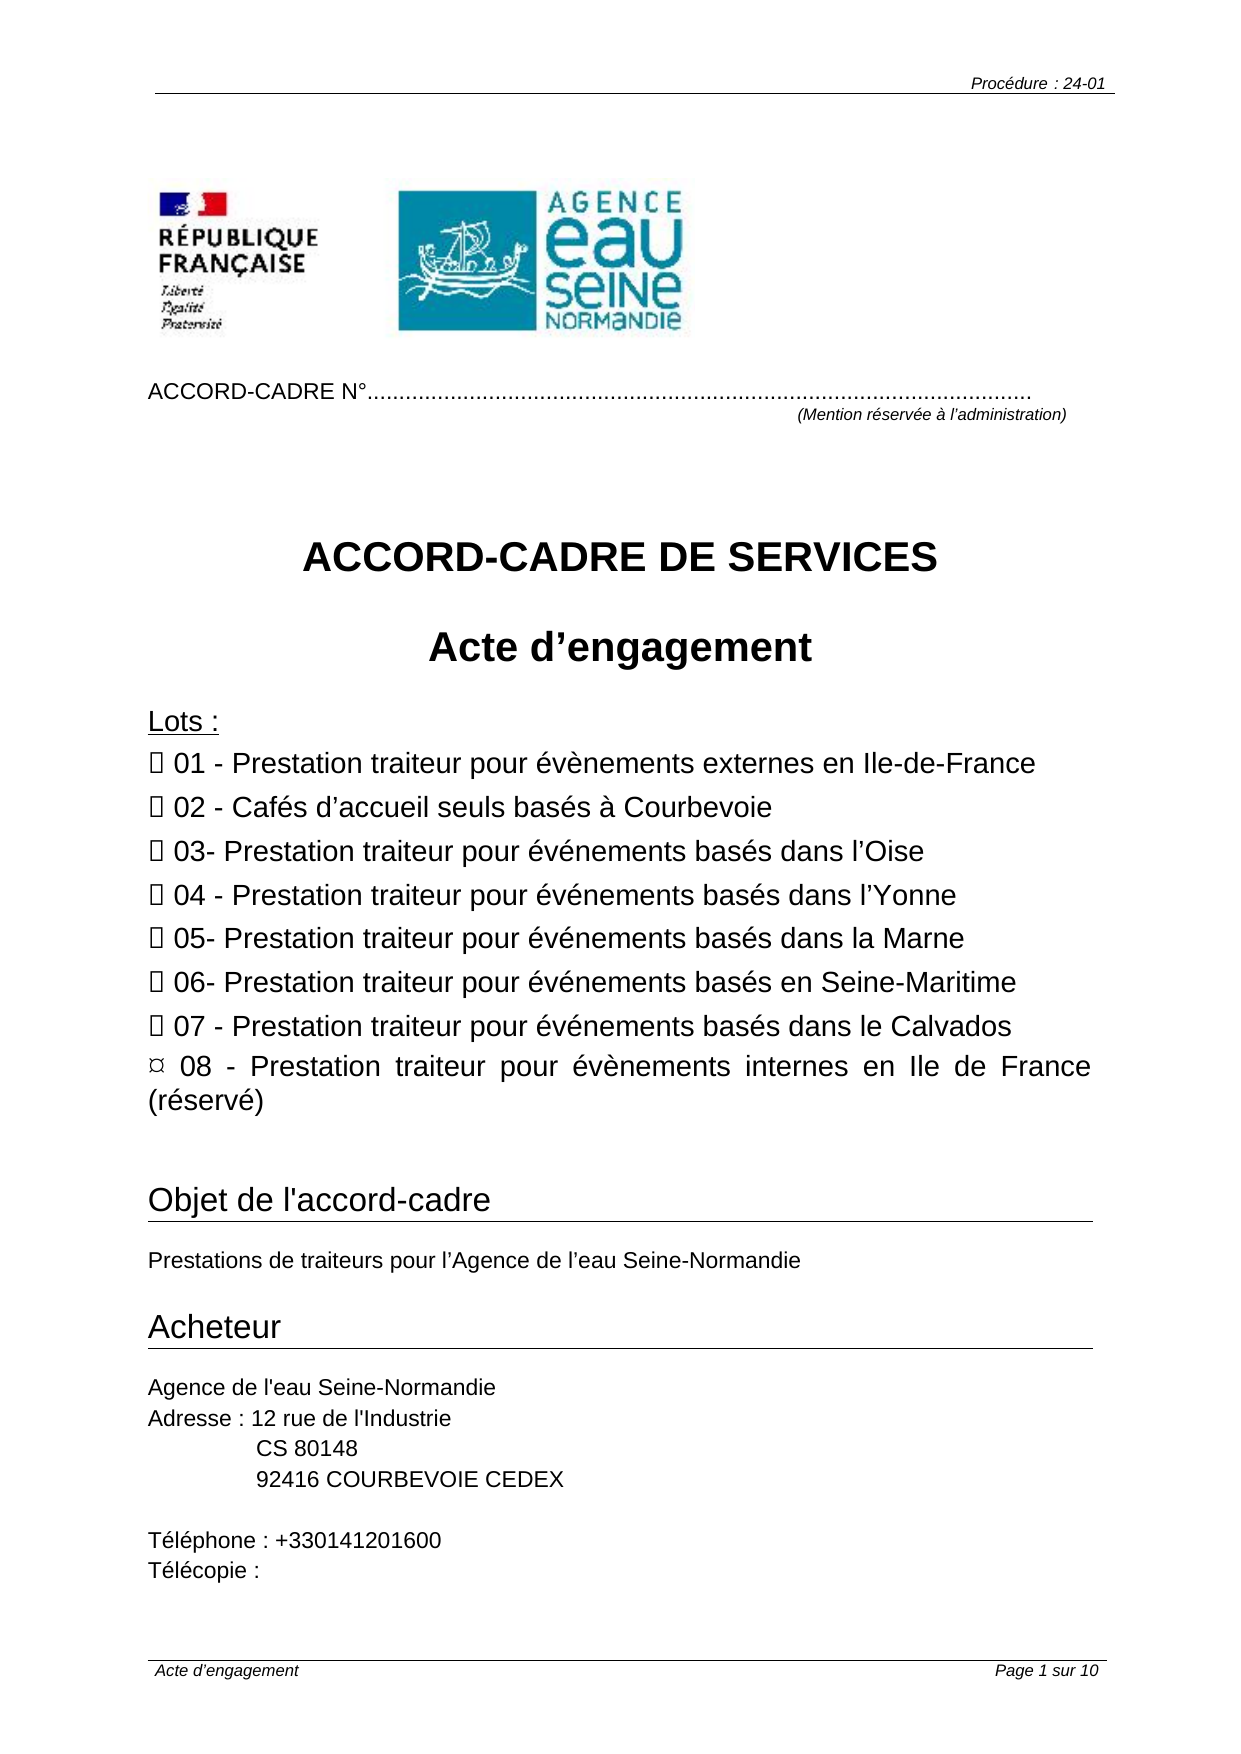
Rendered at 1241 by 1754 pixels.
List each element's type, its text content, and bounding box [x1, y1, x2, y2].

text  04 - Prestation traiteur pour événements basés dans l’Yonne [148, 874, 1093, 913]
text Prestations de traiteurs pour l’Agence de l’eau Seine-Normandie [148, 1247, 1093, 1274]
picture [147, 178, 695, 344]
text Agence de l'eau Seine-Normandie [148, 1374, 1093, 1401]
text Acheteur [148, 1307, 1093, 1348]
text Téléphone : +330141201600 [148, 1527, 1093, 1553]
text Adresse : 12 rue de l'Industrie [148, 1405, 1093, 1431]
text  01 - Prestation traiteur pour évènements externes en Ile-de-France [148, 742, 1093, 782]
text 08 - Prestation traiteur pour évènements internes en Ile de France (réservé) [148, 1049, 1093, 1116]
text  06- Prestation traiteur pour événements basés en Seine-Maritime [148, 961, 1093, 1001]
text  07 - Prestation traiteur pour événements basés dans le Calvados [148, 1005, 1093, 1045]
text ACCORD-CADRE N° [148, 378, 1093, 404]
text  05- Prestation traiteur pour événements basés dans la Marne [148, 918, 1093, 957]
text  03- Prestation traiteur pour événements basés dans l’Oise [148, 830, 1093, 869]
text Lots : [148, 704, 1093, 738]
text 92416 COURBEVOIE CEDEX [148, 1466, 1093, 1492]
text (Mention réservée à l’administration) [797, 404, 1093, 424]
text CS 80148 [148, 1435, 1093, 1462]
text ACCORD-CADRE DE SERVICES [148, 532, 1093, 580]
text Acte d’engagement [148, 622, 1093, 670]
text Télécopie : [148, 1557, 1093, 1584]
text  02 - Cafés d’accueil seuls basés à Courbevoie [148, 786, 1093, 826]
text Objet de l'accord-cadre [148, 1180, 1093, 1221]
